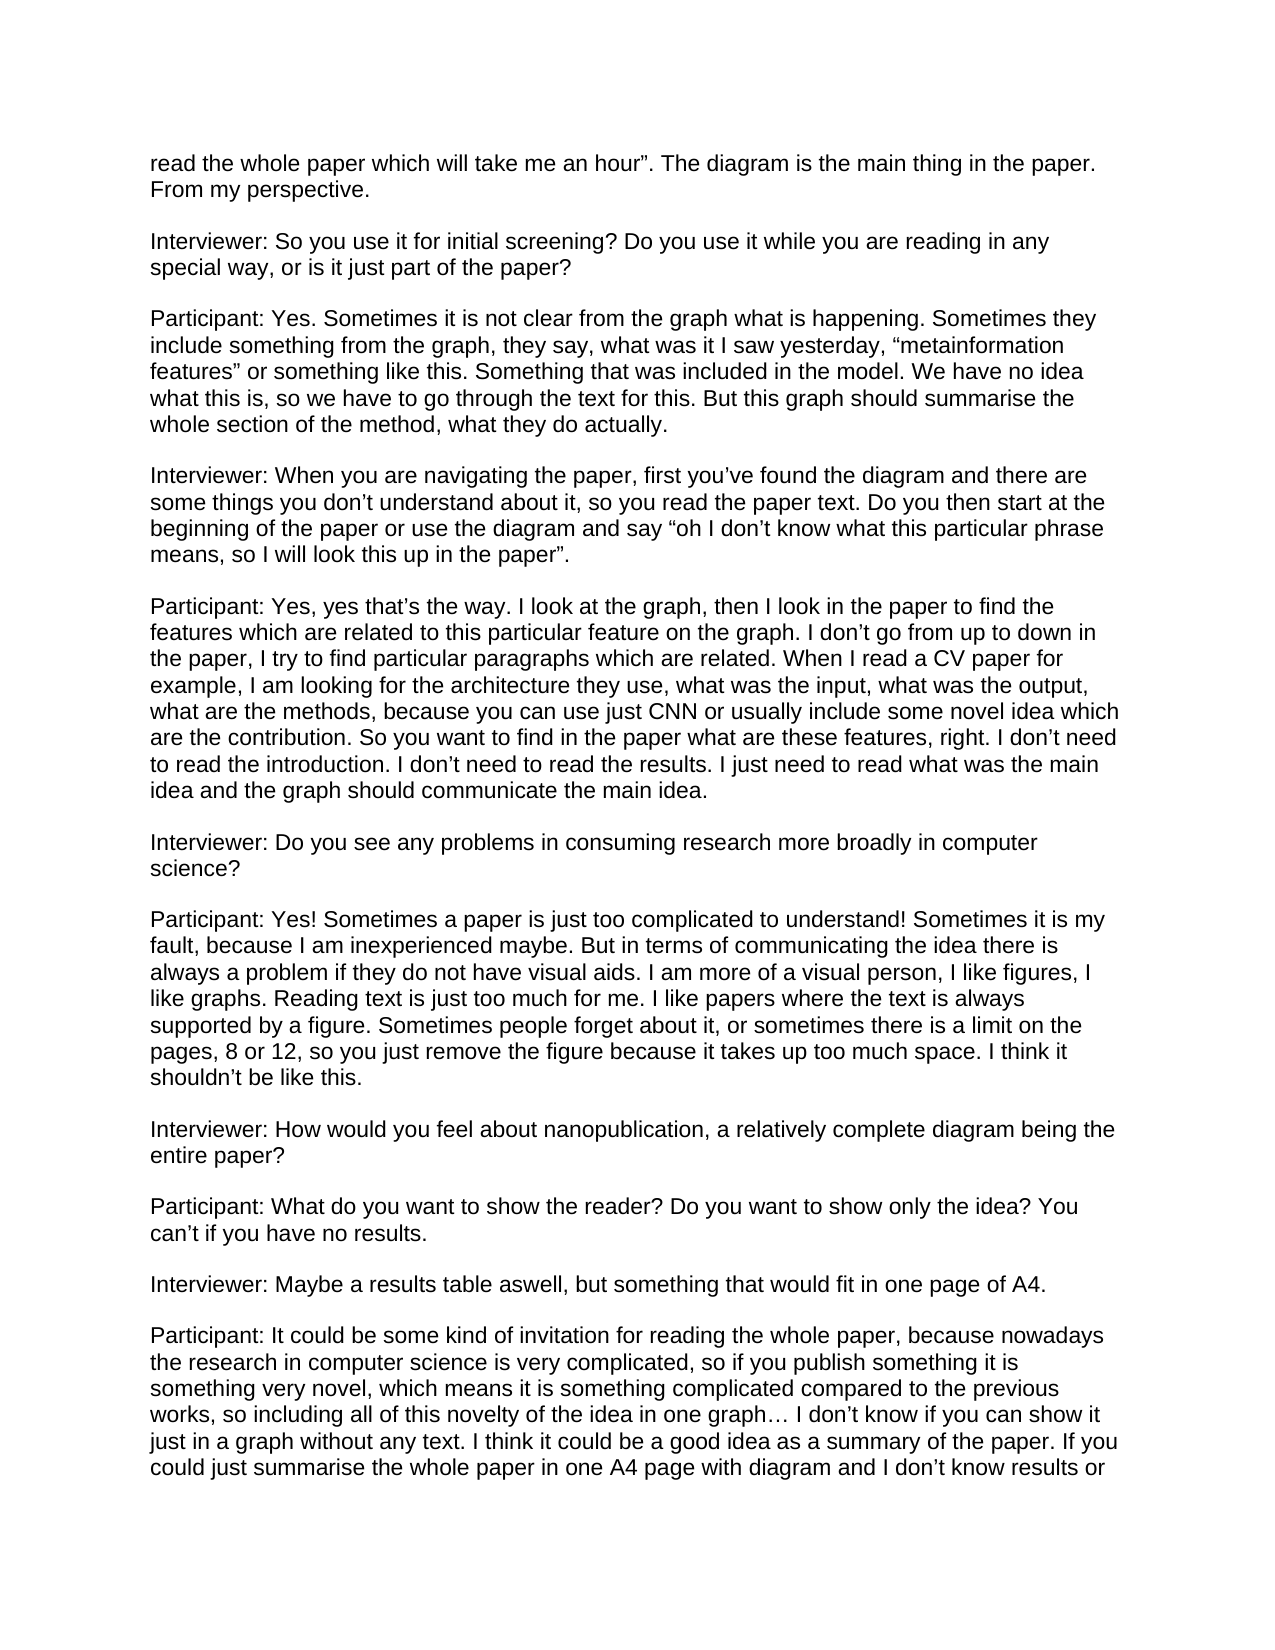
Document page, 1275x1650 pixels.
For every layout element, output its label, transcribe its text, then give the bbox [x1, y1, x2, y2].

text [150, 150, 1125, 203]
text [150, 1322, 1125, 1481]
text Participant: Yes, yes that’s the way. I look at the graph, then I look in the paper to find the features which are related to this particular feature on the graph. I don’t go from up to down in the paper, I try to find particular paragraphs which are related. When I read a CV paper for example, I am looking for the architecture they use, what was the input, what was the output, what are the methods, because you can use just CNN or usually include some novel idea which are the contribution. So you want to find in the paper what are these features, right. I don’t need to read the introduction. I don’t need to read the results. I just need to read what was the main idea and the graph should communicate the main idea. [150, 593, 1125, 803]
text Participant: Yes. Sometimes it is not clear from the graph what is happening. Sometimes they include something from the graph, they say, what was it I saw yesterday, “metainformation features” or something like this. Something that was included in the model. We have no idea what this is, so we have to go through the text for this. But this graph should summarise the whole section of the method, what they do actually. [150, 305, 1125, 437]
text Interviewer: Maybe a results table aswell, but something that would fit in one page of A4. [150, 1271, 1125, 1297]
text Participant: Yes! Sometimes a paper is just too complicated to understand! Sometimes it is my fault, because I am inexperienced maybe. But in terms of communicating the idea there is always a problem if they do not have visual aids. I am more of a visual person, I like figures, I like graphs. Reading text is just too much for me. I like papers where the text is always supported by a figure. Sometimes people forget about it, or sometimes there is a limit on the pages, 8 or 12, so you just remove the figure because it takes up too much space. I think it shouldn’t be like this. [150, 906, 1125, 1091]
text Interviewer: When you are navigating the paper, first you’ve found the diagram and there are some things you don’t understand about it, so you read the paper text. Do you then start at the beginning of the paper or use the diagram and say “oh I don’t know what this particular phrase means, so I will look this up in the paper”. [150, 462, 1125, 568]
text Interviewer: How would you feel about nanopublication, a relatively complete diagram being the entire paper? [150, 1116, 1125, 1168]
text Participant: What do you want to show the reader? Do you want to show only the idea? You can’t if you have no results. [150, 1193, 1125, 1246]
text Interviewer: Do you see any problems in consuming research more broadly in computer science? [150, 828, 1125, 881]
text Interviewer: So you use it for initial screening? Do you use it while you are reading in any special way, or is it just part of the paper? [150, 228, 1125, 280]
